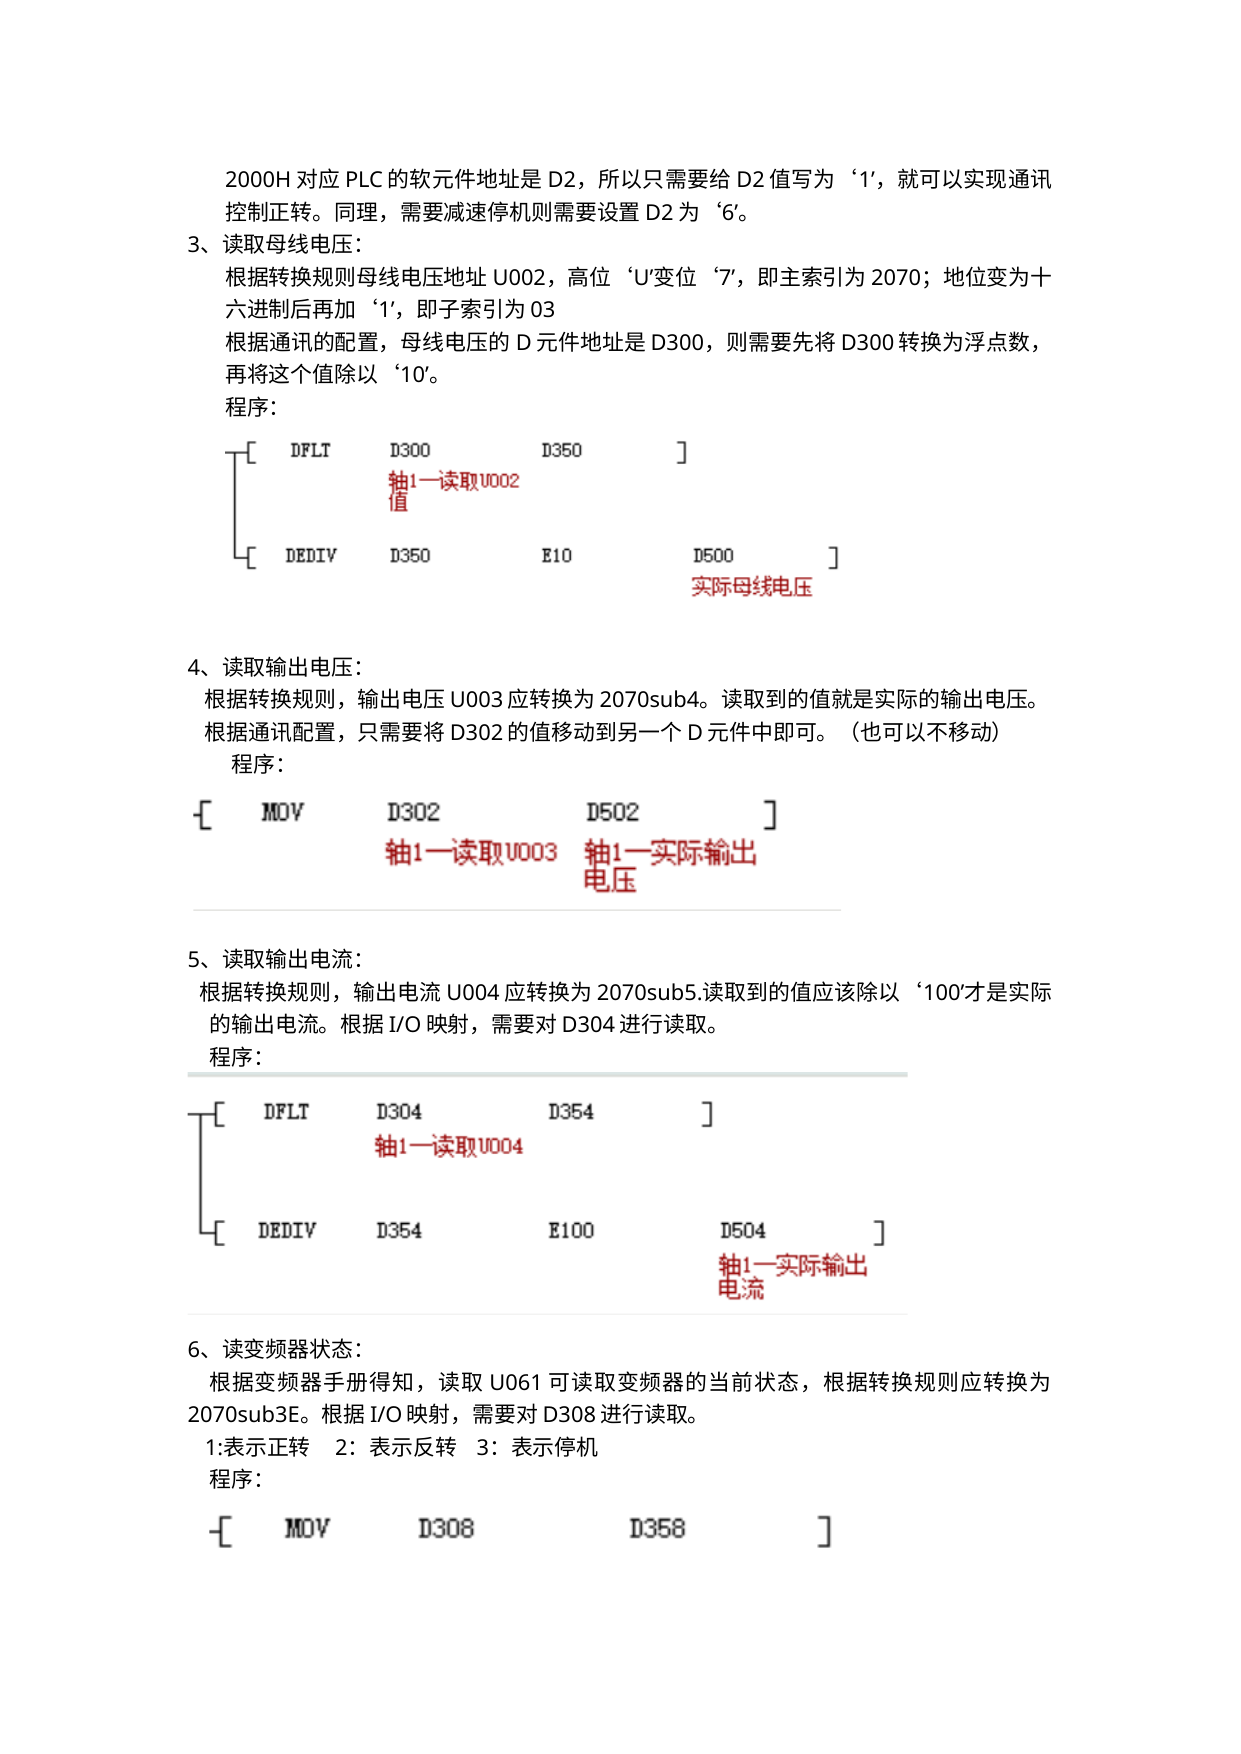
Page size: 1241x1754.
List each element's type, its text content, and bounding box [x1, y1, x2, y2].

text 根据转换规则，输出电流U004应转换为2070sub5.读取到的值应该除以‘100’才是实际的输出电流。根据I/O映射，需要对D304进行读取。 [187, 974, 1053, 1039]
picture [225, 422, 852, 627]
picture [209, 1494, 849, 1578]
text 5、读取输出电流： [187, 942, 1053, 974]
text 根据变频器手册得知，读取U061可读取变频器的当前状态，根据转换规则应转换为2070sub3E。根据I/O映射，需要对D308进行读取。 [187, 1364, 1053, 1429]
text 3、读取母线电压： [187, 227, 1053, 259]
text 根据通讯配置，只需要将D302的值移动到另一个D元件中即可。（也可以不移动） [187, 714, 1053, 747]
list 根据转换规则母线电压地址U002，高位‘U’变位‘7’，即主索引为2070；地位变为十六进制后再加‘1’，即子索引为03 [225, 259, 1053, 324]
list 程序： [225, 389, 1053, 422]
picture [193, 779, 842, 911]
list 2000H对应PLC的软元件地址是D2，所以只需要给D2值写为‘1’，就可以实现通讯控制正转。同理，需要减速停机则需要设置D2为‘6’。 [225, 162, 1053, 227]
text 程序： [187, 747, 1053, 779]
text 6、读变频器状态： [187, 1332, 1053, 1364]
text 根据转换规则，输出电压U003应转换为2070sub4。读取到的值就是实际的输出电压。 [187, 682, 1053, 714]
text 1:表示正转 2：表示反转 3：表示停机 [187, 1429, 1053, 1462]
text 程序： [209, 1462, 1053, 1494]
text 程序： [187, 1039, 1053, 1072]
list 根据通讯的配置，母线电压的D元件地址是D300，则需要先将D300转换为浮点数，再将这个值除以‘10’。 [225, 324, 1053, 389]
text 4、读取输出电压： [187, 649, 1053, 682]
picture [187, 1072, 908, 1315]
